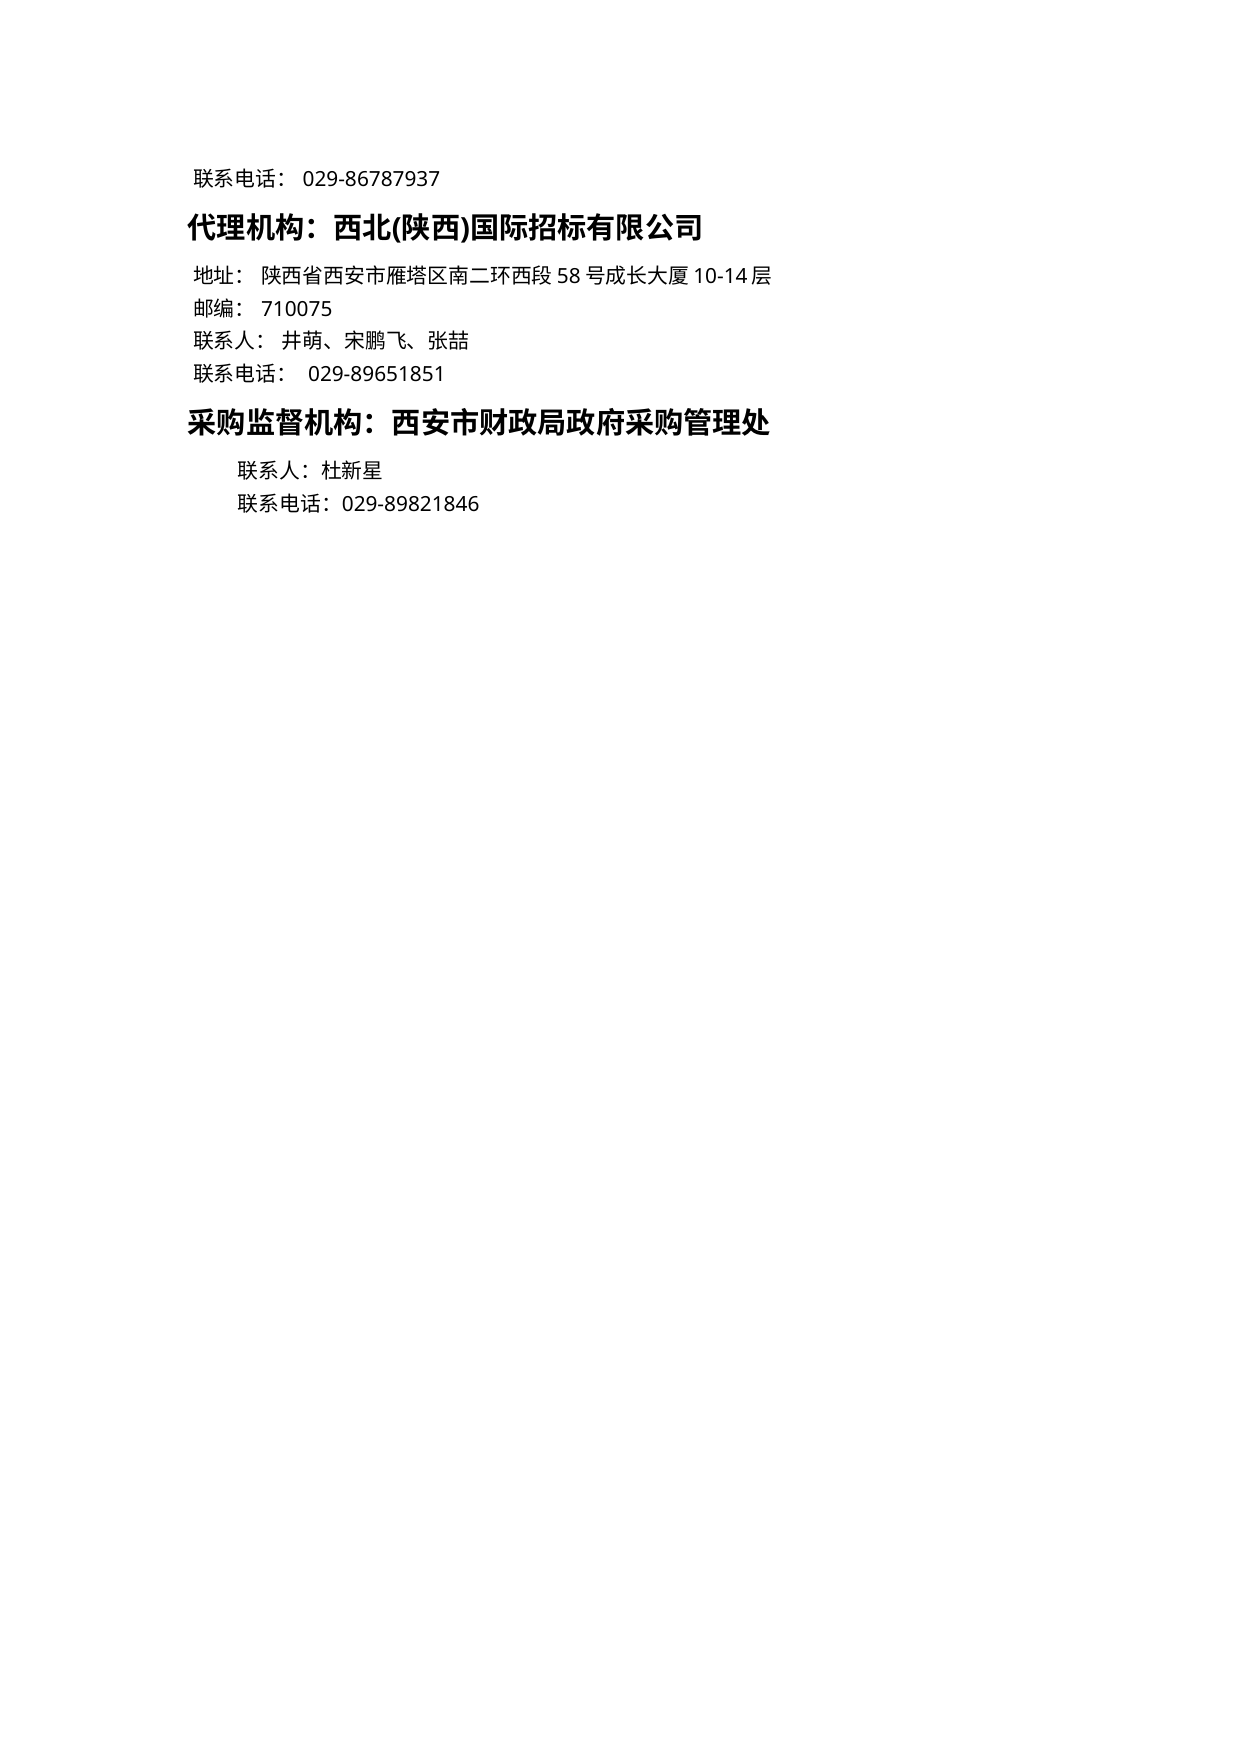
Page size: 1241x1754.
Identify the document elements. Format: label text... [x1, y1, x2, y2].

text 联系人：杜新星 [187, 454, 1053, 487]
text 邮编： 710075 [187, 292, 1053, 324]
text 地址： 陕西省西安市雁塔区南二环西段58号成长大厦10-14层 [187, 259, 1053, 292]
text 联系人： 井萌、宋鹏飞、张喆 [187, 324, 1053, 357]
text 联系电话：029-89821846 [187, 487, 1053, 519]
text 代理机构：西北(陕西)国际招标有限公司 [187, 194, 1053, 259]
text 联系电话： 029-89651851 [187, 357, 1053, 389]
text 联系电话： 029-86787937 [187, 162, 1053, 194]
text 采购监督机构：西安市财政局政府采购管理处 [187, 389, 1053, 454]
